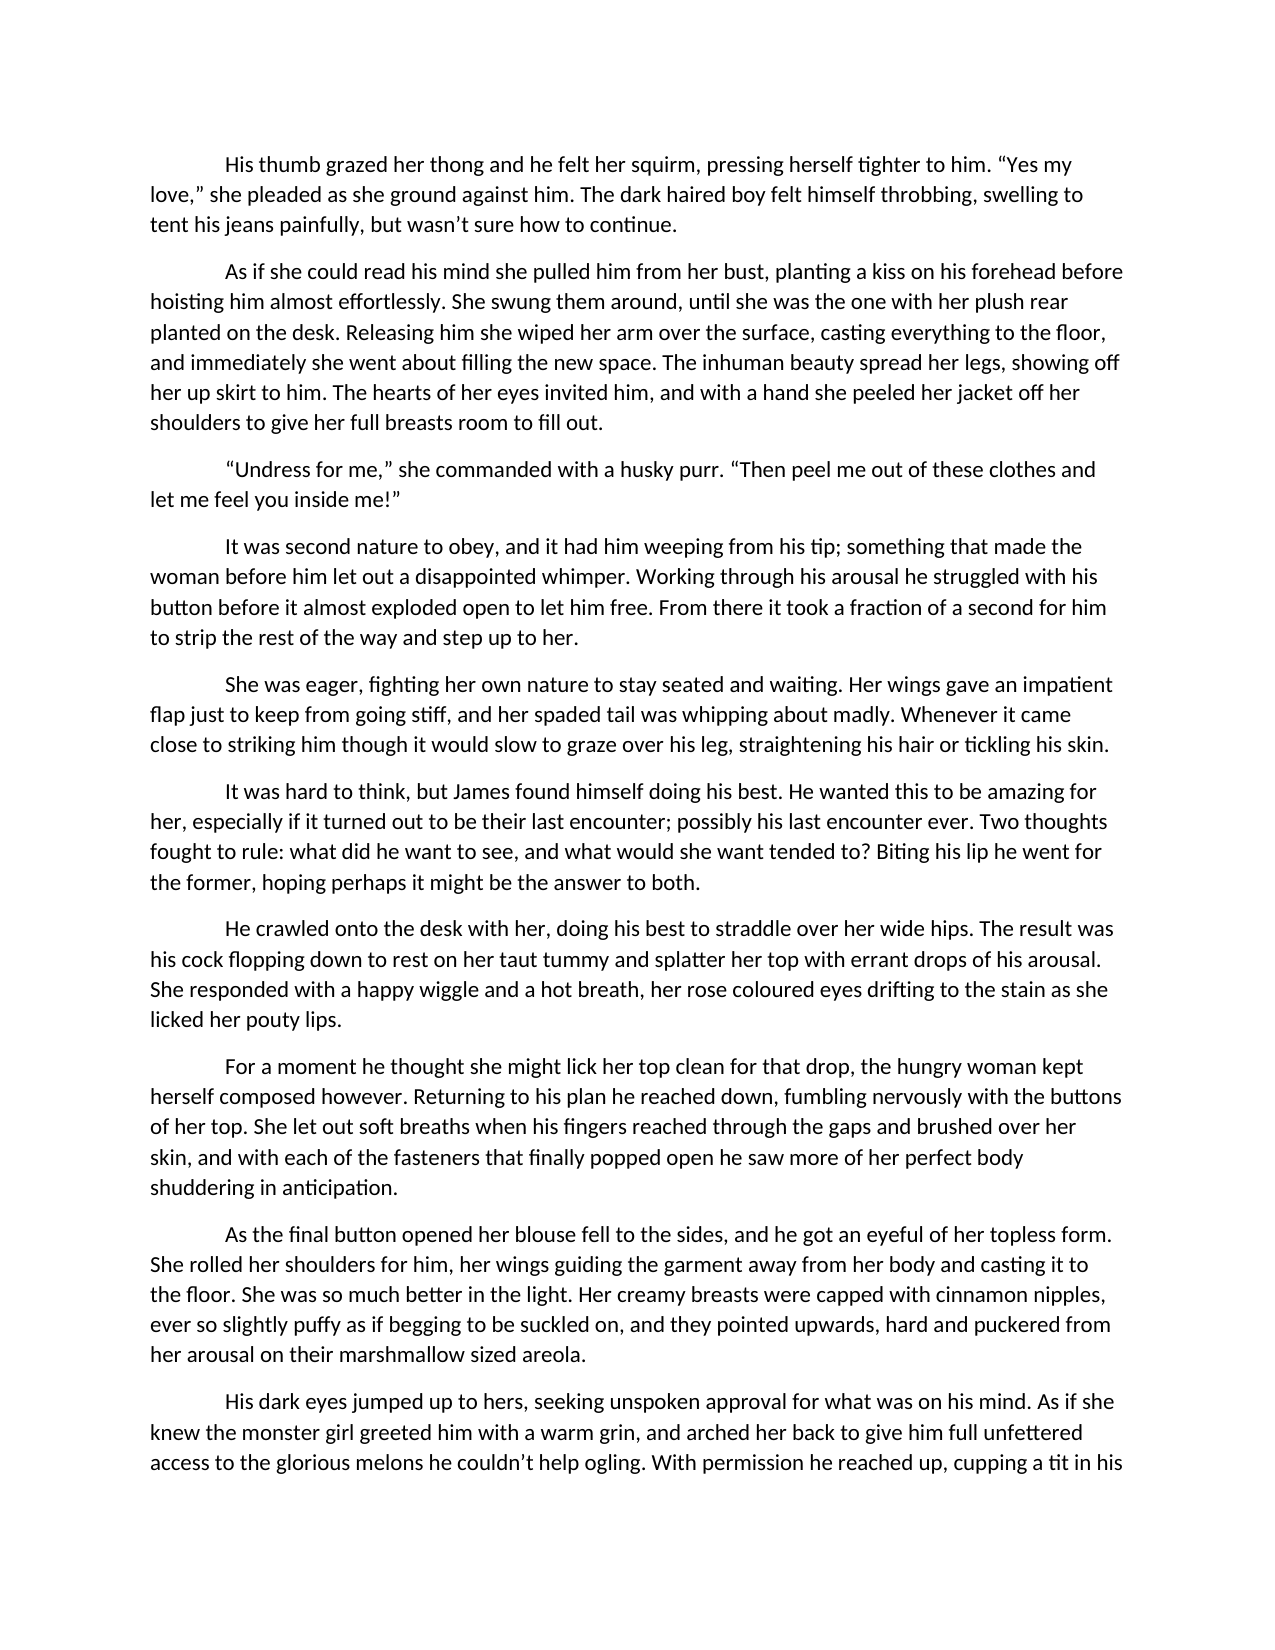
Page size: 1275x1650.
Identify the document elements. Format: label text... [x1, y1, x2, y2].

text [150, 1387, 1125, 1476]
text “Undress for me,” she commanded with a husky purr. “Then peel me out of these clothes and let me feel you inside me!” [150, 455, 1125, 513]
text His thumb grazed her thong and he felt her squirm, pressing herself tighter to him. “Yes my love,” she pleaded as she ground against him. The dark haired boy felt himself throbbing, swelling to tent his jeans painfully, but wasn’t sure how to continue. [150, 150, 1125, 238]
text He crawled onto the desk with her, doing his best to straddle over her wide hips. The result was his cock flopping down to rest on her taut tummy and splatter her top with errant drops of his arousal. She responded with a happy wiggle and a hot breath, her rose coloured eyes drifting to the stain as she licked her pouty lips. [150, 914, 1125, 1033]
text For a moment he thought she might lick her top clean for that drop, the hungry woman kept herself composed however. Returning to his plan he reached down, fumbling nervously with the buttons of her top. She let out soft breaths when his fingers reached through the gaps and brushed over her skin, and with each of the fasteners that finally popped open he saw more of her perfect body shuddering in anticipation. [150, 1052, 1125, 1201]
text As the final button opened her blouse fell to the sides, and he got an eyeful of her topless form. She rolled her shoulders for him, her wings guiding the garment away from her body and casting it to the floor. She was so much better in the light. Her creamy breasts were capped with cinnamon nipples, ever so slightly puffy as if begging to be suckled on, and they pointed upwards, hard and puckered from her arousal on their marshmallow sized areola. [150, 1220, 1125, 1369]
text She was eager, fighting her own nature to stay seated and waiting. Her wings gave an impatient flap just to keep from going stiff, and her spaded tail was whipping about madly. Whenever it came close to striking him though it would slow to graze over his leg, straightening his hair or tickling his skin. [150, 670, 1125, 758]
text As if she could read his mind she pulled him from her bust, planting a kiss on his forehead before hoisting him almost effortlessly. She swung them around, until she was the one with her plush rear planted on the desk. Releasing him she wiped her arm over the surface, casting everything to the floor, and immediately she went about filling the new space. The inhuman beauty spread her legs, showing off her up skirt to him. The hearts of her eyes invited him, and with a hand she peeled her jacket off her shoulders to give her full breasts room to fill out. [150, 257, 1125, 436]
text It was hard to think, but James found himself doing his best. He wanted this to be amazing for her, especially if it turned out to be their last encounter; possibly his last encounter ever. Two thoughts fought to rule: what did he want to see, and what would she want tended to? Biting his lip he went for the former, hoping perhaps it might be the answer to both. [150, 777, 1125, 896]
text It was second nature to obey, and it had him weeping from his tip; something that made the woman before him let out a disappointed whimper. Working through his arousal he struggled with his button before it almost exploded open to let him free. From there it took a fraction of a second for him to strip the rest of the way and step up to her. [150, 532, 1125, 651]
